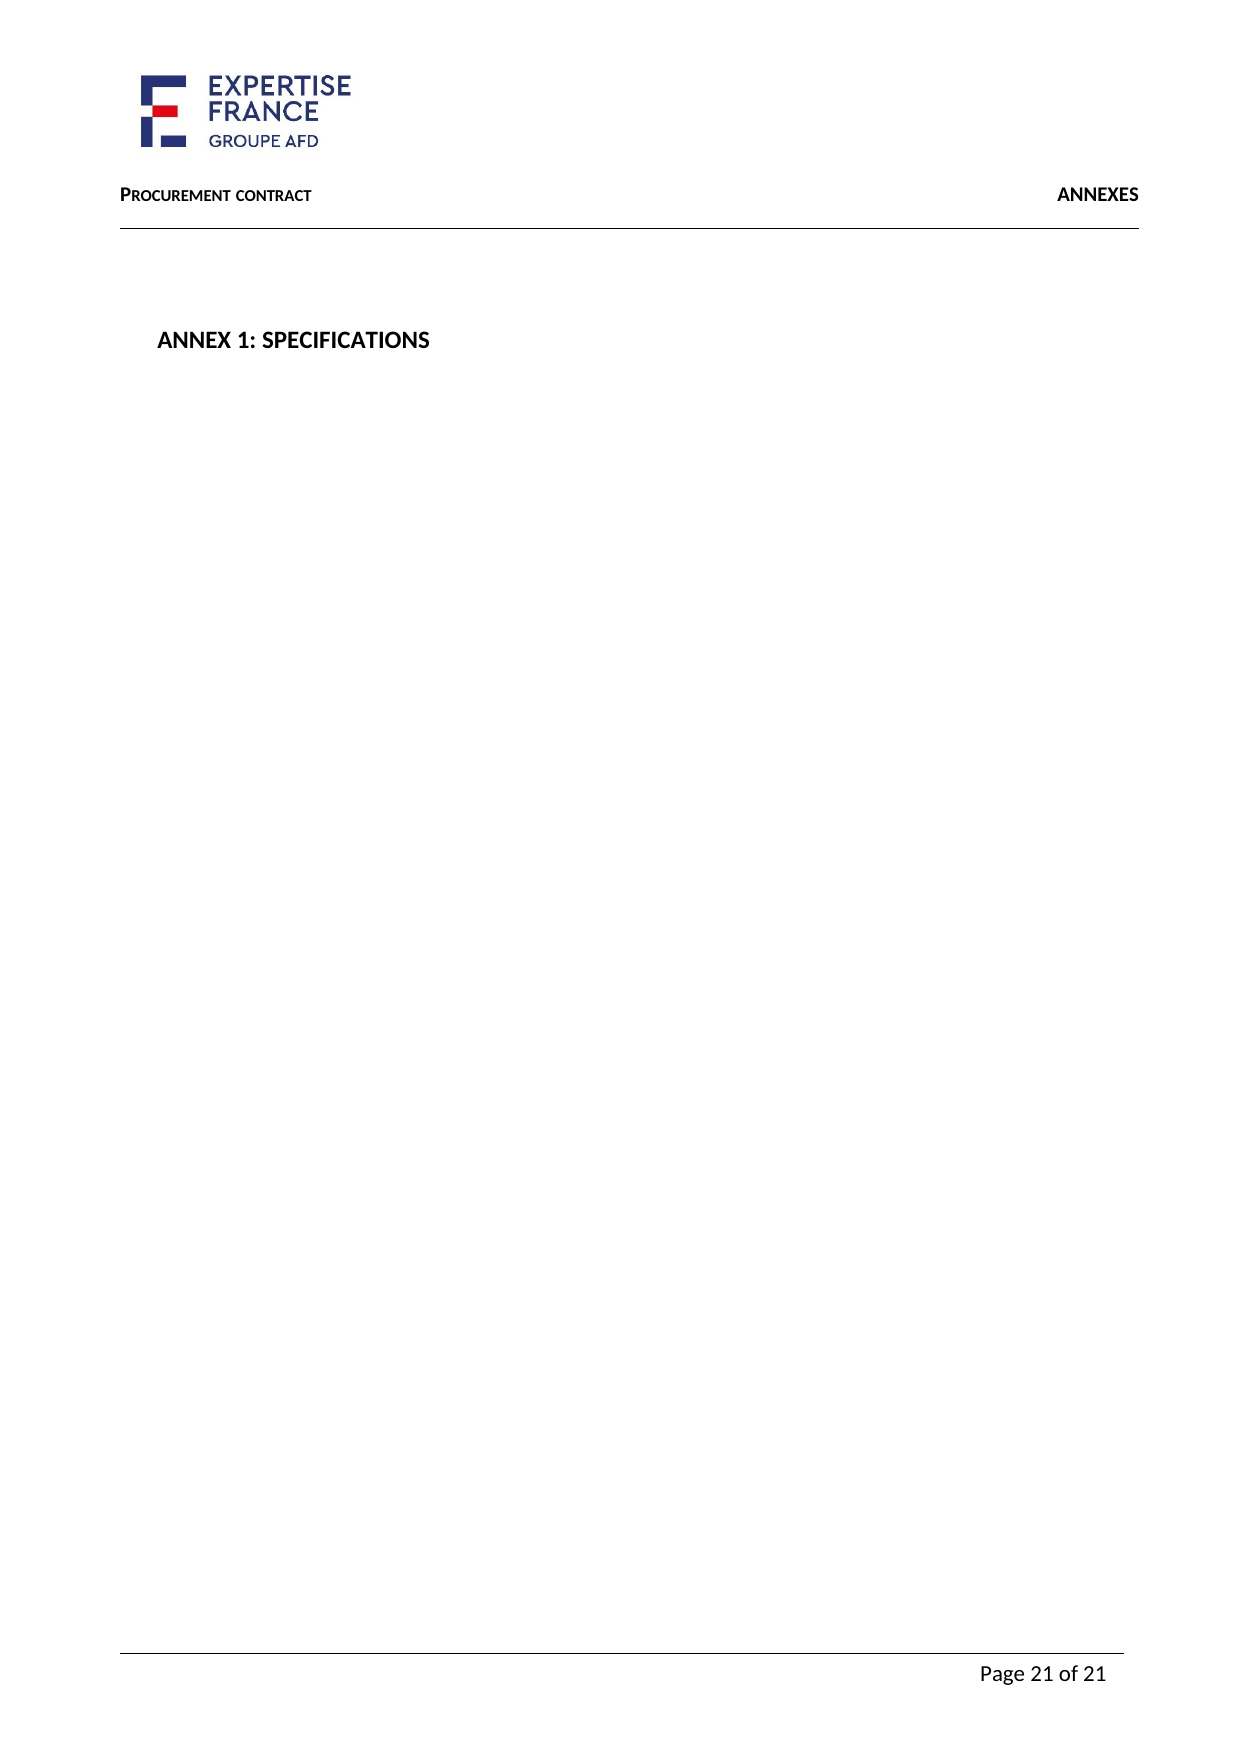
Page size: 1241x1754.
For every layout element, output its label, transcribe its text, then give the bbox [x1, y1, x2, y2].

picture [120, 45, 375, 176]
text Annex 1: Specifications [157, 324, 784, 355]
